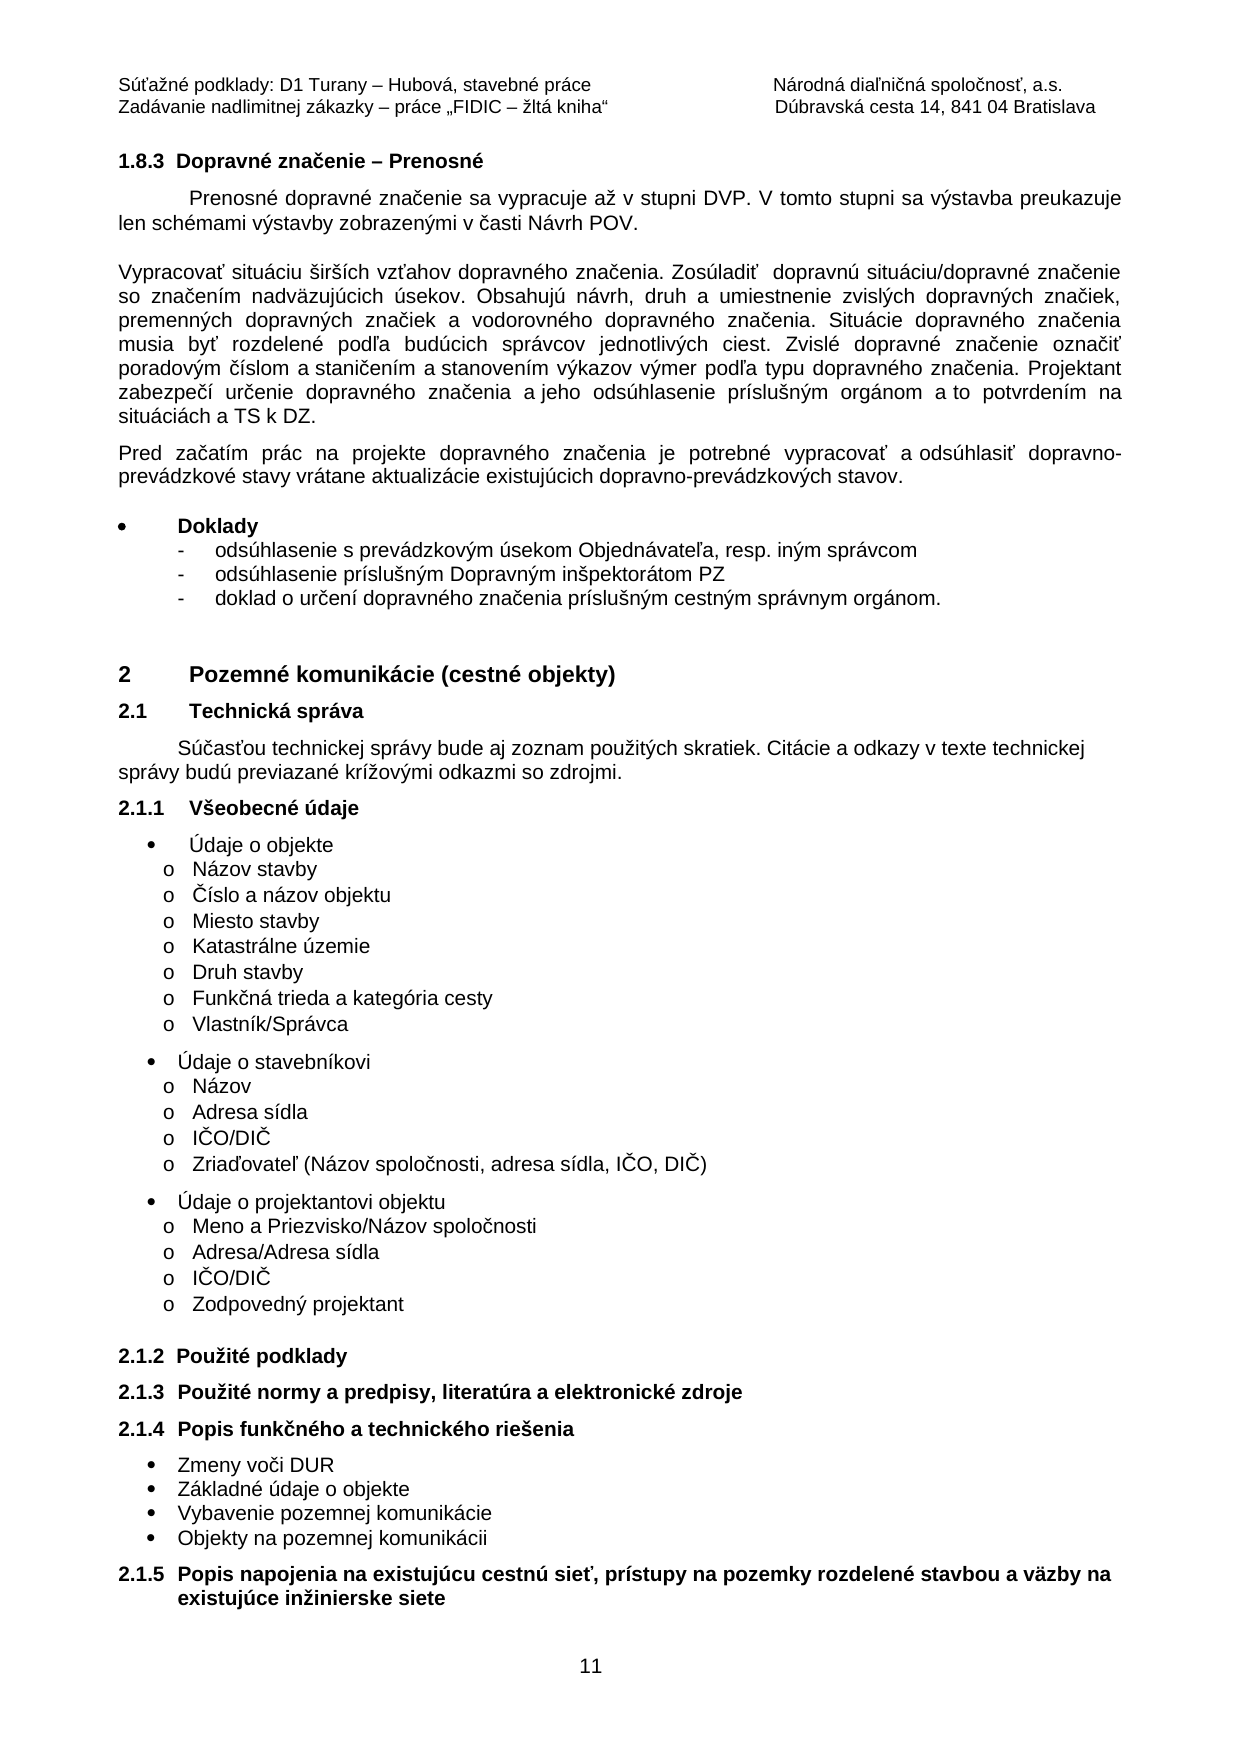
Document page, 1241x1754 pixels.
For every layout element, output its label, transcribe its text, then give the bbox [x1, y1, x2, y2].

list Údaje o stavebníkovi [148, 1050, 1122, 1074]
text o Číslo a názov objektu [162, 883, 1122, 908]
text 2.1.4 Popis funkčného a technického riešenia [118, 1417, 1122, 1441]
list Objekty na pozemnej komunikácii [147, 1525, 1122, 1549]
list Údaje o objekte [148, 833, 1122, 857]
list Údaje o projektantovi objektu [148, 1190, 1122, 1214]
list Názov [162, 1074, 1122, 1100]
text Pred začatím prác na projekte dopravného značenia je potrebné vypracovať a odsúhlasiť dopravno-prevádzkové stavy vrátane aktualizácie existujúcich dopravno-prevádzkových stavov. [118, 440, 1122, 488]
list Základné údaje o objekte [148, 1477, 1122, 1501]
list IČO/DIČ [162, 1266, 1122, 1292]
list odsúhlasenie príslušným Dopravným inšpektorátom PZ [177, 562, 1122, 586]
text Súčasťou technickej správy bude aj zoznam použitých skratiek. Citácie a odkazy v texte technickej správy budú previazané krížovými odkazmi so zdrojmi. [118, 736, 1122, 784]
list Zriaďovateľ (Názov spoločnosti, adresa sídla, IČO, DIČ) [162, 1152, 1122, 1177]
text 1.8.3 Dopravné značenie – Prenosné [118, 148, 1122, 173]
list odsúhlasenie s prevádzkovým úsekom Objednávateľa, resp. iným správcom [177, 538, 1122, 562]
text 2.1.1 Všeobecné údaje [118, 796, 1122, 820]
list IČO/DIČ [162, 1126, 1122, 1152]
list Adresa/Adresa sídla [162, 1240, 1122, 1266]
text Vypracovať situáciu širších vzťahov dopravného značenia. Zosúladiť dopravnú situáciu/dopravné značenie so značením nadväzujúcich úsekov. Obsahujú návrh, druh a umiestnenie zvislých dopravných značiek, premenných dopravných značiek a vodorovného dopravného značenia. Situácie dopravného značenia musia byť rozdelené podľa budúcich správcov jednotlivých ciest. Zvislé dopravné značenie označiť poradovým číslom a staničením a stanovením výkazov výmer podľa typu dopravného značenia. Projektant zabezpečí určenie dopravného značenia a jeho odsúhlasenie príslušným orgánom a to potvrdením na situáciách a TS k DZ. [118, 260, 1122, 428]
text o Druh stavby [162, 960, 1122, 986]
text o Katastrálne územie [162, 934, 1122, 960]
text o Názov stavby [162, 857, 1122, 883]
list Vybavenie pozemnej komunikácie [148, 1501, 1122, 1525]
text o Miesto stavby [162, 908, 1122, 934]
list Zmeny voči DUR [148, 1453, 1122, 1477]
text Prenosné dopravné značenie sa vypracuje až v stupni DVP. V tomto stupni sa výstavba preukazuje len schémami výstavby zobrazenými v časti Návrh POV. [118, 185, 1122, 235]
list Meno a Priezvisko/Názov spoločnosti [162, 1214, 1122, 1240]
list Zodpovedný projektant [162, 1292, 1122, 1317]
text 2.1.3 Použité normy a predpisy, literatúra a elektronické zdroje [118, 1380, 1122, 1404]
list Doklady [118, 513, 1122, 538]
text 2.1.5 Popis napojenia na existujúcu cestnú sieť, prístupy na pozemky rozdelené stavbou a väzby na existujúce inžinierske siete [118, 1562, 1122, 1610]
text 2.1 Technická správa [118, 699, 1122, 723]
text 2.1.2 Použité podklady [118, 1344, 1122, 1368]
list doklad o určení dopravného značenia príslušným cestným správnym orgánom. [177, 586, 1122, 610]
text o Funkčná trieda a kategória cesty [162, 986, 1122, 1012]
list Adresa sídla [162, 1100, 1122, 1126]
text 2 Pozemné komunikácie (cestné objekty) [118, 661, 1122, 687]
text o Vlastník/Správca [162, 1012, 1122, 1038]
